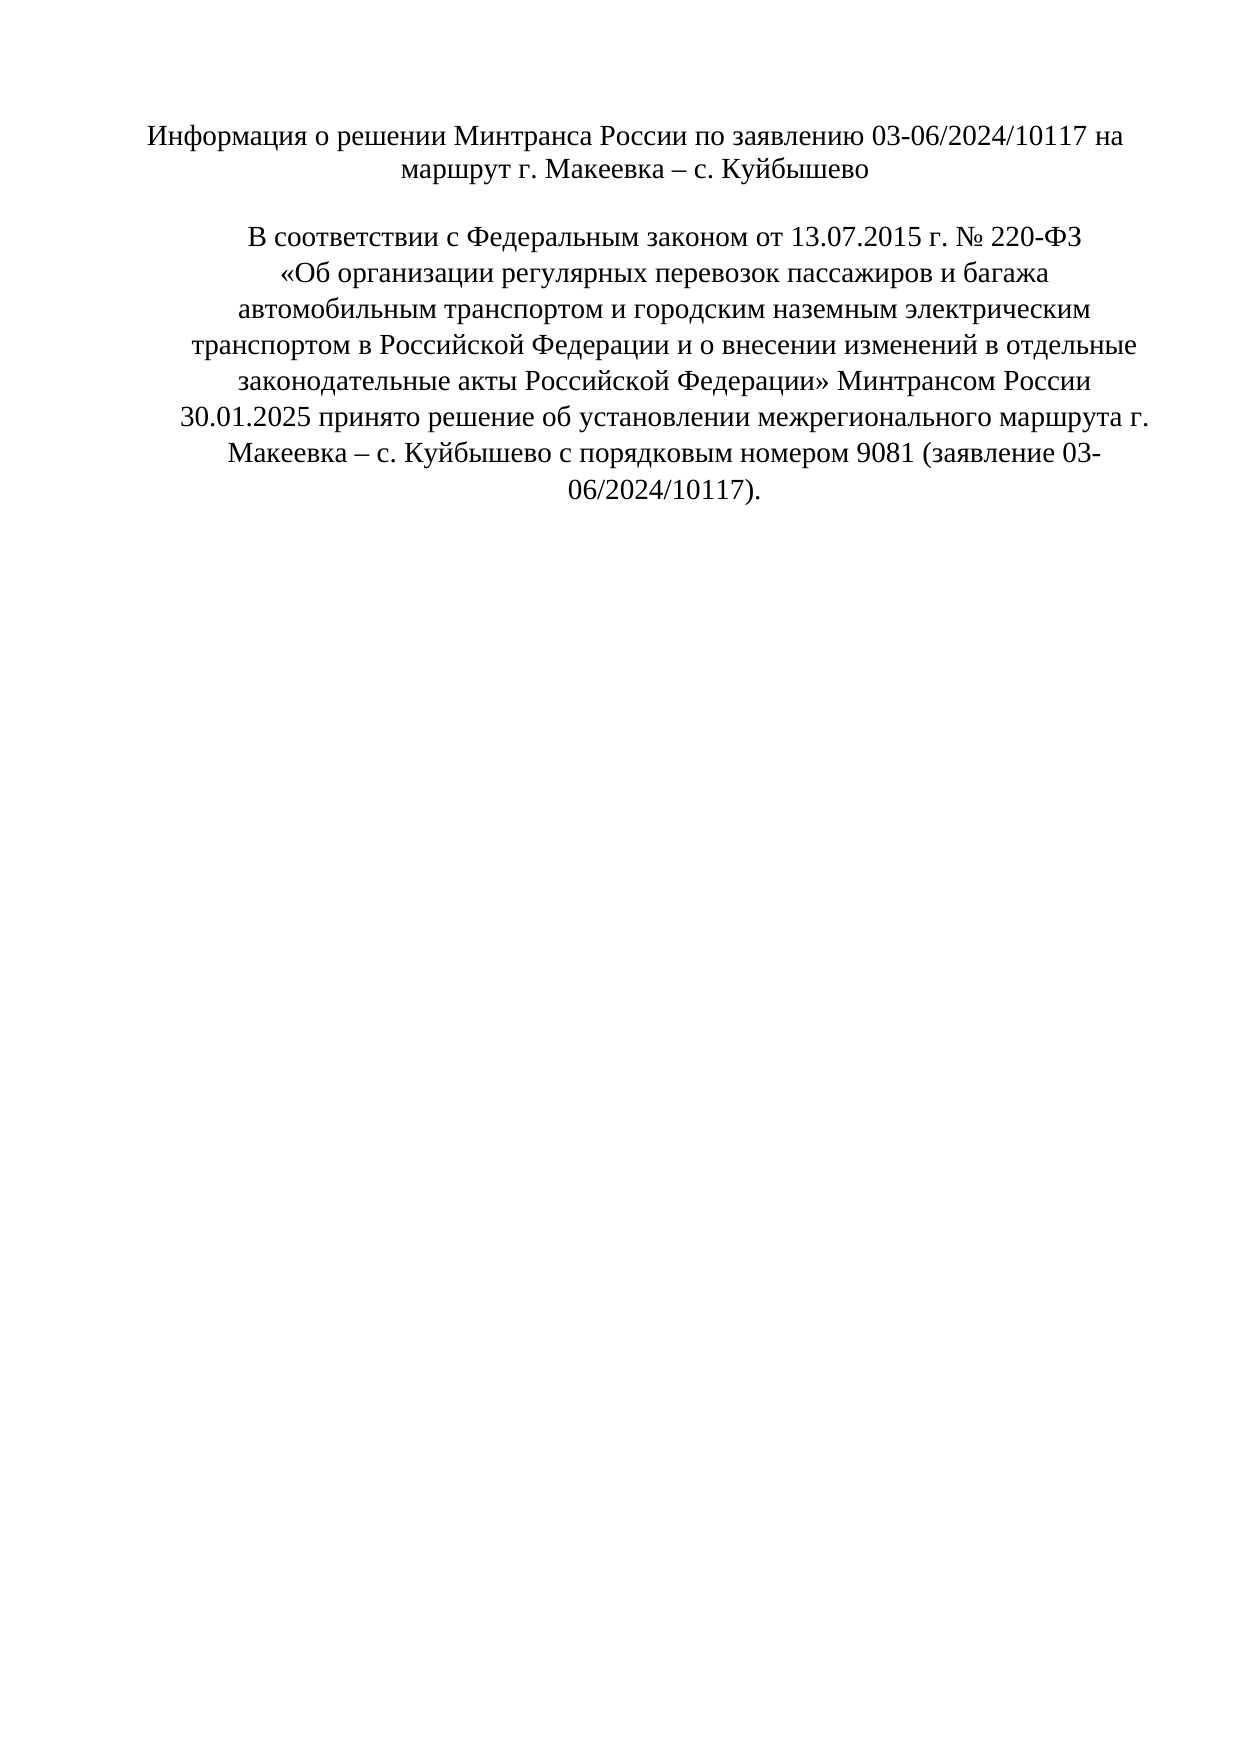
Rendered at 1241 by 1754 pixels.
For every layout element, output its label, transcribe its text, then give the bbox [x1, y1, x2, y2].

text В соответствии с Федеральным законом от 13.07.2015 г. № 220-ФЗ «Об организации регулярных перевозок пассажиров и багажа автомобильным транспортом и городским наземным электрическим транспортом в Российской Федерации и о внесении изменений в отдельные законодательные акты Российской Федерации» Минтрансом России 30.01.2025 принято решение об установлении межрегионального маршрута г. Макеевка – с. Куйбышево с порядковым номером 9081 (заявление 03-06/2024/10117). [177, 219, 1152, 505]
text Информация о решении Минтранса России по заявлению 03-06/2024/10117 на маршрут г. Макеевка – с. Куйбышево [118, 118, 1152, 185]
